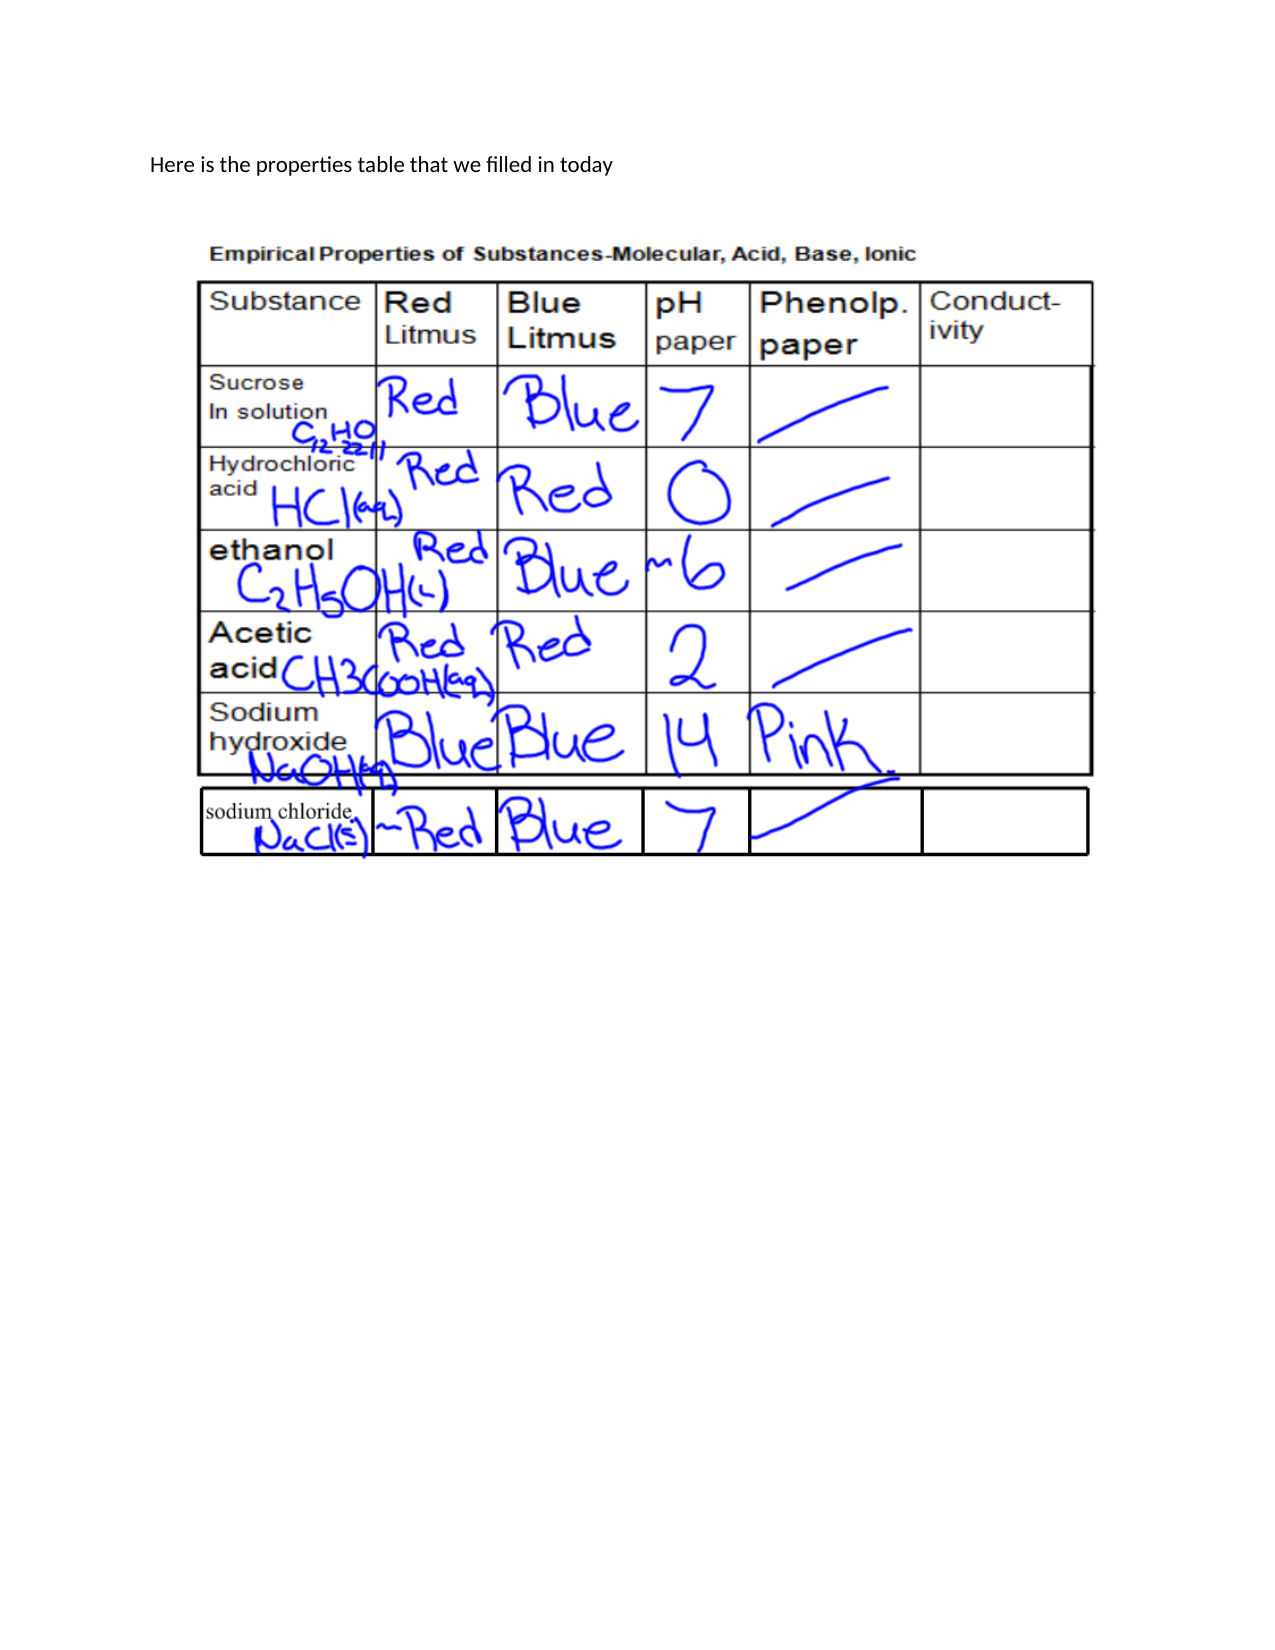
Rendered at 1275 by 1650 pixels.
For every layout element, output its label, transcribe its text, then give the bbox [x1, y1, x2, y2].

text Here is the properties table that we filled in today [150, 150, 1125, 178]
picture [150, 203, 1126, 905]
